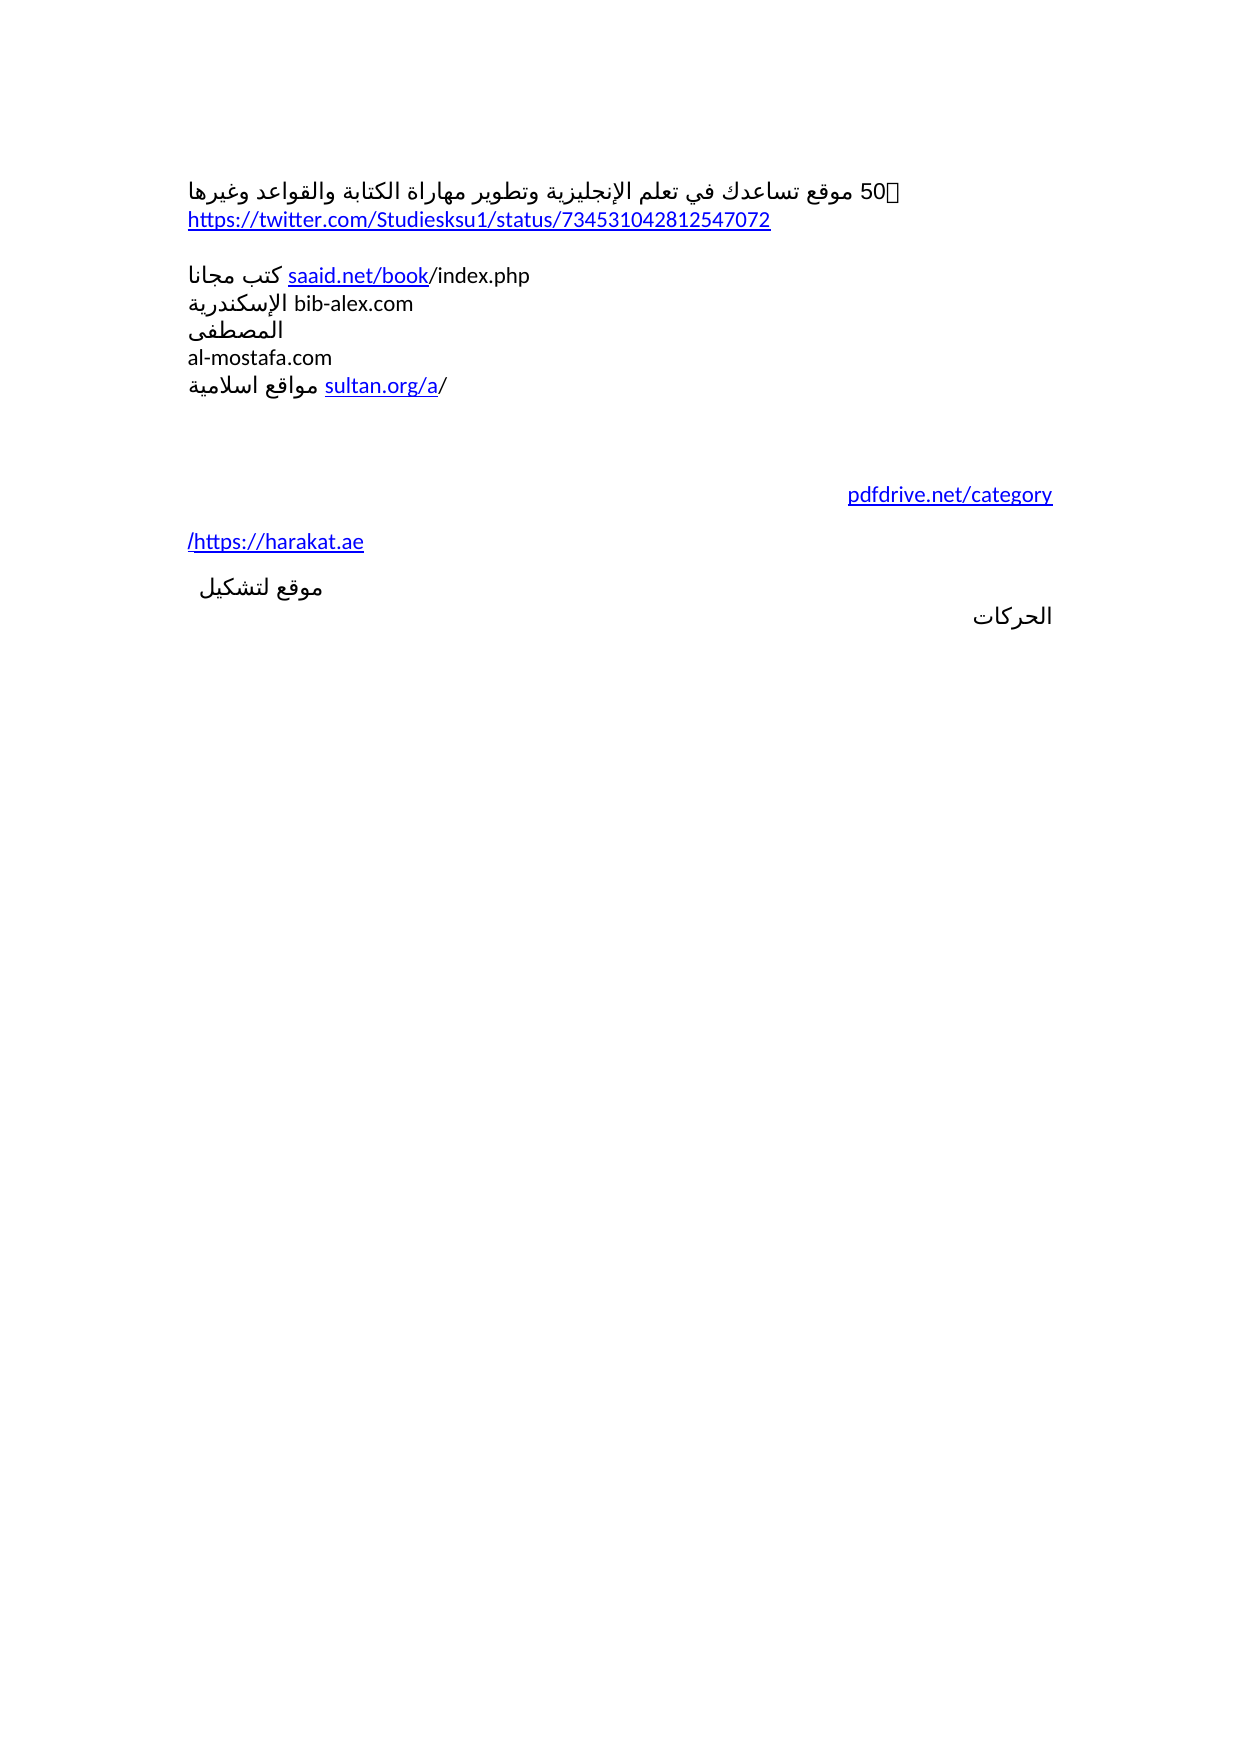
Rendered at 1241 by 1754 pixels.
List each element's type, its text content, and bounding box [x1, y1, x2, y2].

text ‏المصطفى [187, 317, 1053, 343]
text ‏⁦ [187, 343, 1053, 371]
text ‏الإسكندرية ⁦ [187, 289, 1053, 317]
text https://harakat.ae/ [187, 527, 1053, 555]
text موقع لتشكيل الحركات [187, 574, 1053, 629]
text ‏50 موقع تساعدك في تعلم الإنجليزية وتطوير مهاراة الكتابة والقواعد وغيرها💡 [187, 178, 1053, 205]
text ‏مواقع اسلامية ⁦ [187, 371, 1053, 399]
text pdfdrive.net/category [187, 480, 1053, 508]
text ‏كتب مجانا ⁦ [187, 261, 1053, 289]
text https://twitter.com/Studiesksu1/status/734531042812547072 [187, 205, 1053, 233]
